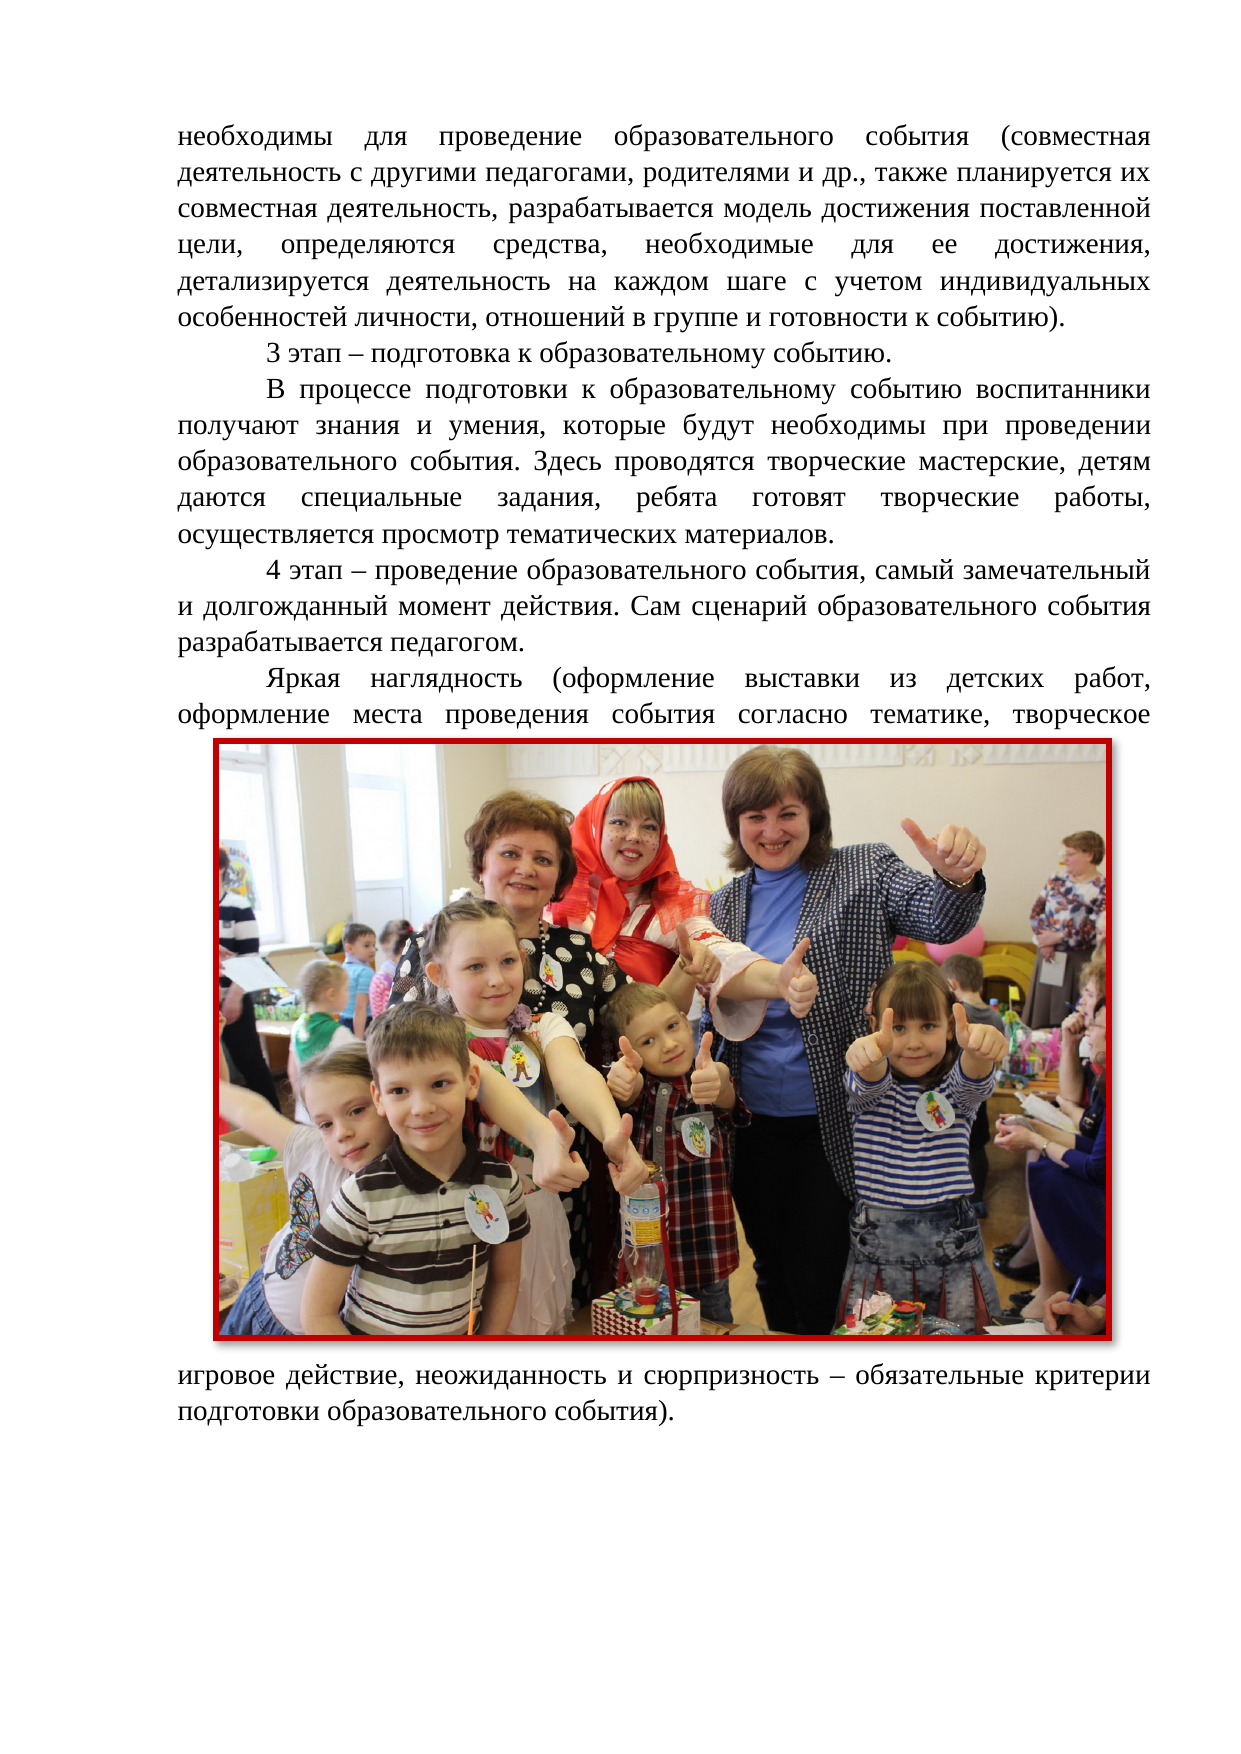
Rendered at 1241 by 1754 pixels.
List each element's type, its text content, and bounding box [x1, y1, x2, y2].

picture [219, 744, 1106, 1335]
text 4 этап – проведение образовательного события, самый замечательный и долгожданный момент действия. Сам сценарий образовательного события разрабатывается педагогом. [177, 552, 1152, 658]
text 3 этап – подготовка к образовательному событию. [177, 335, 1152, 368]
text В процессе подготовки к образовательному событию воспитанники получают знания и умения, которые будут необходимы при проведении образовательного события. Здесь проводятся творческие мастерские, детям даются специальные задания, ребята готовят творческие работы, осуществляется просмотр тематических материалов. [177, 371, 1152, 549]
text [177, 118, 1152, 332]
